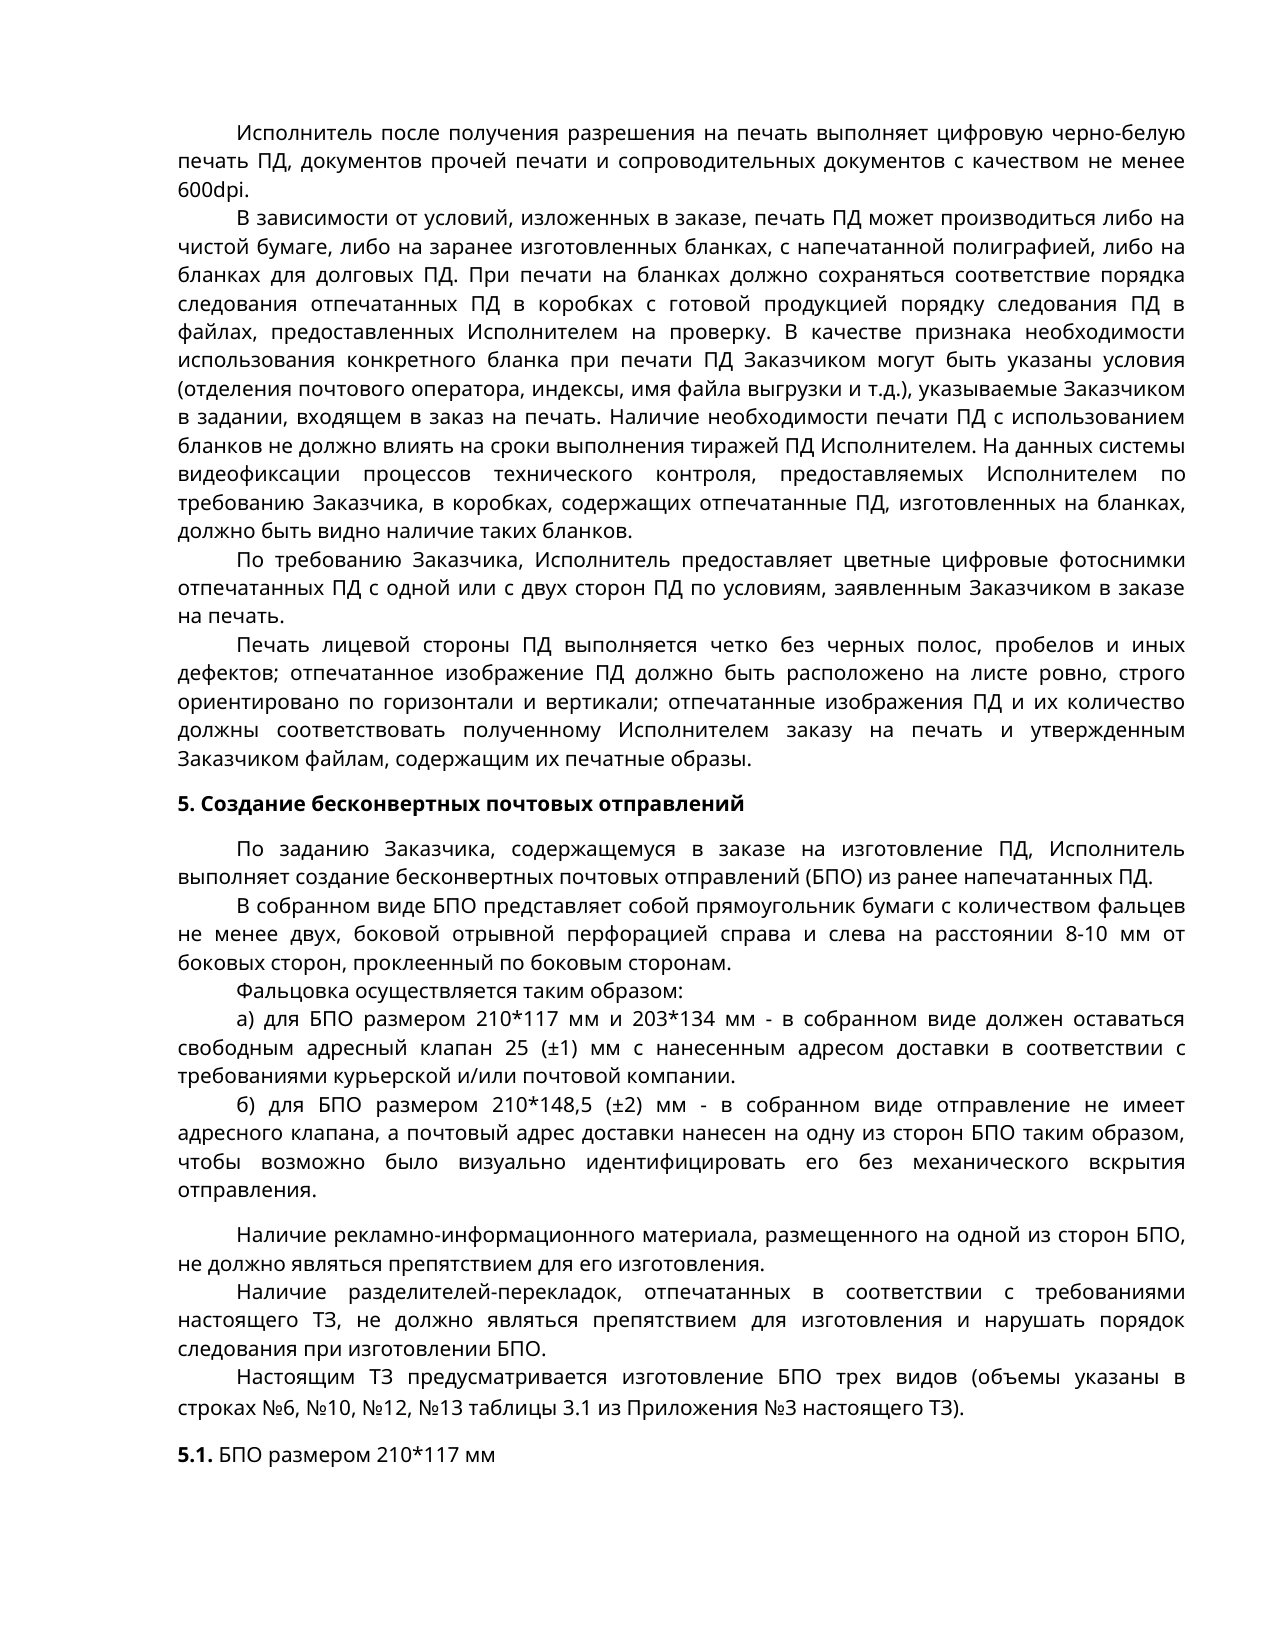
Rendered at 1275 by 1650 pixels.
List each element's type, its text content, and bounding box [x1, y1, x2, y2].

text 5.1. БПО размером 210*117 мм [177, 1440, 1187, 1469]
text Фальцовка осуществляется таким образом: [177, 976, 1187, 1004]
text б) для БПО размером 210*148,5 (±2) мм - в собранном виде отправление не имеет адресного клапана, а почтовый адрес доставки нанесен на одну из сторон БПО таким образом, чтобы возможно было визуально идентифицировать его без механического вскрытия отправления. [177, 1090, 1187, 1204]
text 5. Создание бесконвертных почтовых отправлений [177, 789, 1187, 817]
text Наличие рекламно-информационного материала, размещенного на одной из сторон БПО, не должно являться препятствием для его изготовления. [177, 1220, 1187, 1277]
text По требованию Заказчика, Исполнитель предоставляет цветные цифровые фотоснимки отпечатанных ПД с одной или с двух сторон ПД по условиям, заявленным Заказчиком в заказе на печать. [177, 545, 1187, 630]
text В собранном виде БПО представляет собой прямоугольник бумаги с количеством фальцев не менее двух, боковой отрывной перфорацией справа и слева на расстоянии 8-10 мм от боковых сторон, проклеенный по боковым сторонам. [177, 891, 1187, 976]
text Исполнитель после получения разрешения на печать выполняет цифровую черно-белую печать ПД, документов прочей печати и сопроводительных документов с качеством не менее 600dpi. [177, 118, 1187, 203]
text Наличие разделителей-перекладок, отпечатанных в соответствии с требованиями настоящего ТЗ, не должно являться препятствием для изготовления и нарушать порядок следования при изготовлении БПО. [177, 1277, 1187, 1362]
text В зависимости от условий, изложенных в заказе, печать ПД может производиться либо на чистой бумаге, либо на заранее изготовленных бланках, с напечатанной полиграфией, либо на бланках для долговых ПД. При печати на бланках должно сохраняться соответствие порядка следования отпечатанных ПД в коробках с готовой продукцией порядку следования ПД в файлах, предоставленных Исполнителем на проверку. В качестве признака необходимости использования конкретного бланка при печати ПД Заказчиком могут быть указаны условия (отделения почтового оператора, индексы, имя файла выгрузки и т.д.), указываемые Заказчиком в задании, входящем в заказ на печать. Наличие необходимости печати ПД с использованием бланков не должно влиять на сроки выполнения тиражей ПД Исполнителем. На данных системы видеофиксации процессов технического контроля, предоставляемых Исполнителем по требованию Заказчика, в коробках, содержащих отпечатанные ПД, изготовленных на бланках, должно быть видно наличие таких бланков. [177, 203, 1187, 545]
text Печать лицевой стороны ПД выполняется четко без черных полос, пробелов и иных дефектов; отпечатанное изображение ПД должно быть расположено на листе ровно, строго ориентировано по горизонтали и вертикали; отпечатанные изображения ПД и их количество должны соответствовать полученному Исполнителем заказу на печать и утвержденным Заказчиком файлам, содержащим их печатные образы. [177, 630, 1187, 772]
text а) для БПО размером 210*117 мм и 203*134 мм - в собранном виде должен оставаться свободным адресный клапан 25 (±1) мм с нанесенным адресом доставки в соответствии с требованиями курьерской и/или почтовой компании. [177, 1004, 1187, 1090]
text Настоящим ТЗ предусматривается изготовление БПО трех видов (объемы указаны в строках №6, №10, №12, №13 таблицы 3.1 из Приложения №3 настоящего ТЗ). [177, 1362, 1187, 1422]
text По заданию Заказчика, содержащемуся в заказе на изготовление ПД, Исполнитель выполняет создание бесконвертных почтовых отправлений (БПО) из ранее напечатанных ПД. [177, 834, 1187, 891]
